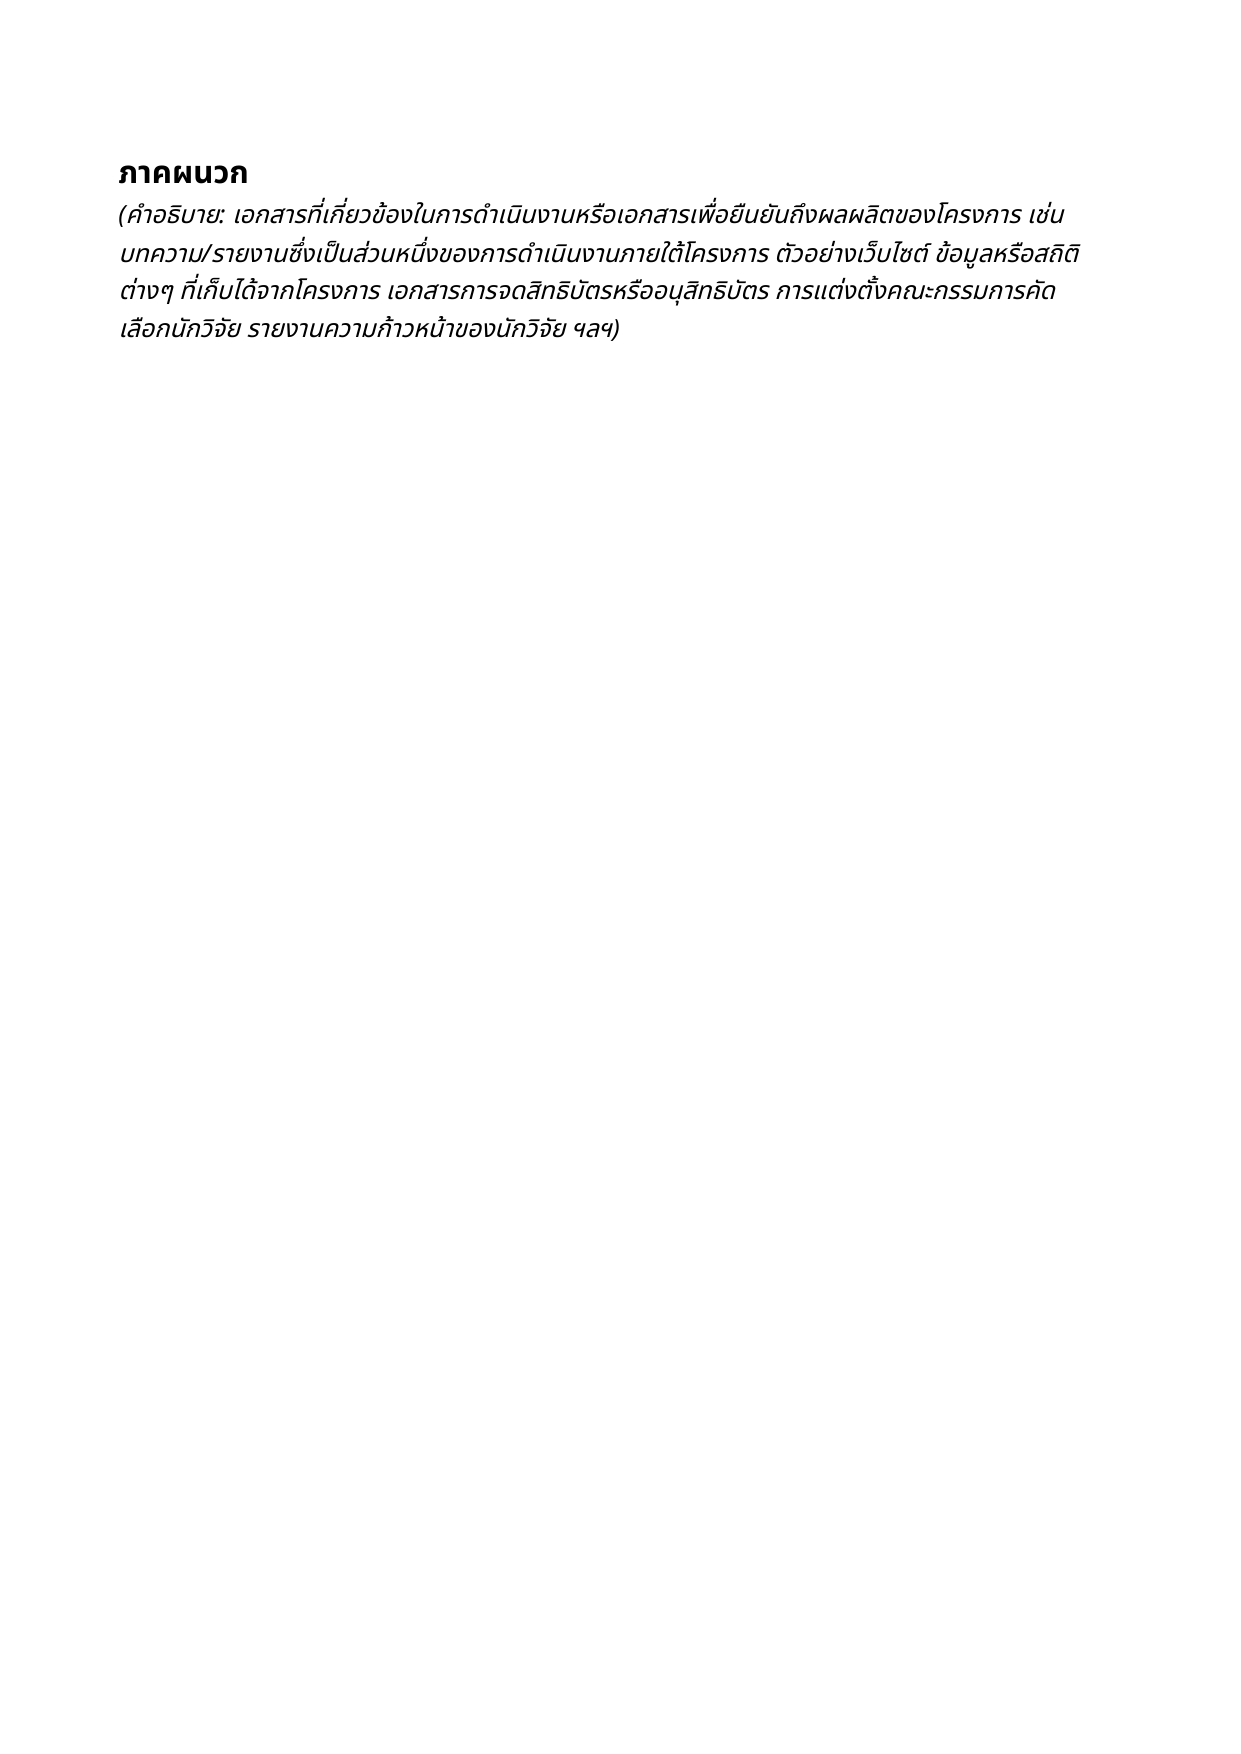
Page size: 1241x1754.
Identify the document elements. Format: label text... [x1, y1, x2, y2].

text ภาคผนวก [118, 150, 1090, 197]
text (คำอธิบาย: เอกสารที่เกี่ยวข้องในการดำเนินงานหรือเอกสารเพื่อยืนยันถึงผลผลิตของโครงการ เช่น บทความ/รายงานซึ่งเป็นส่วนหนึ่งของการดำเนินงานภายใต้โครงการ ตัวอย่างเว็บไซต์ ข้อมูลหรือสถิติต่างๆ ที่เก็บได้จากโครงการ เอกสารการจดสิทธิบัตรหรืออนุสิทธิบัตร การแต่งตั้งคณะกรรมการคัดเลือกนักวิจัย รายงานความก้าวหน้าของนักวิจัย ฯลฯ) [118, 197, 1090, 349]
